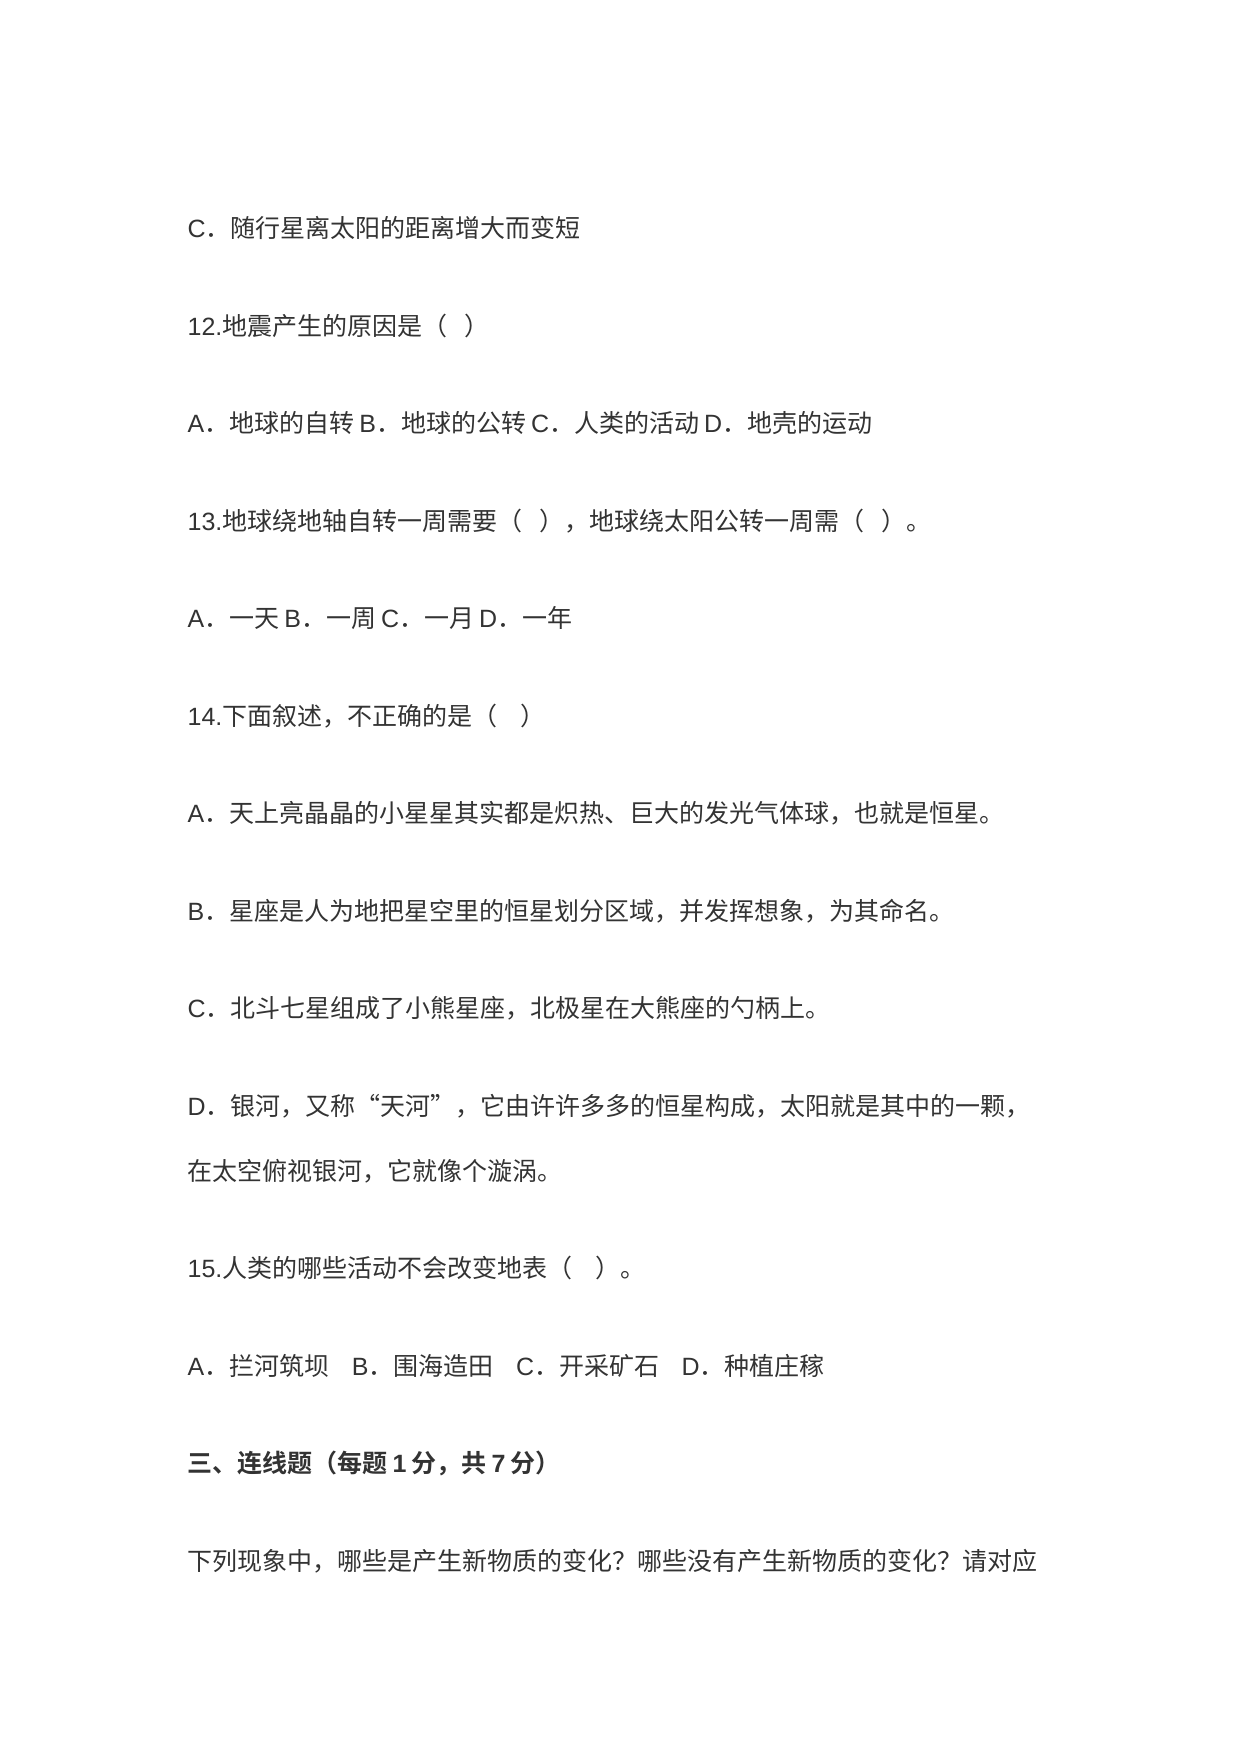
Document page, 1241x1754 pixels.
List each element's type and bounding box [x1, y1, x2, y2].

text [187, 162, 1053, 1592]
